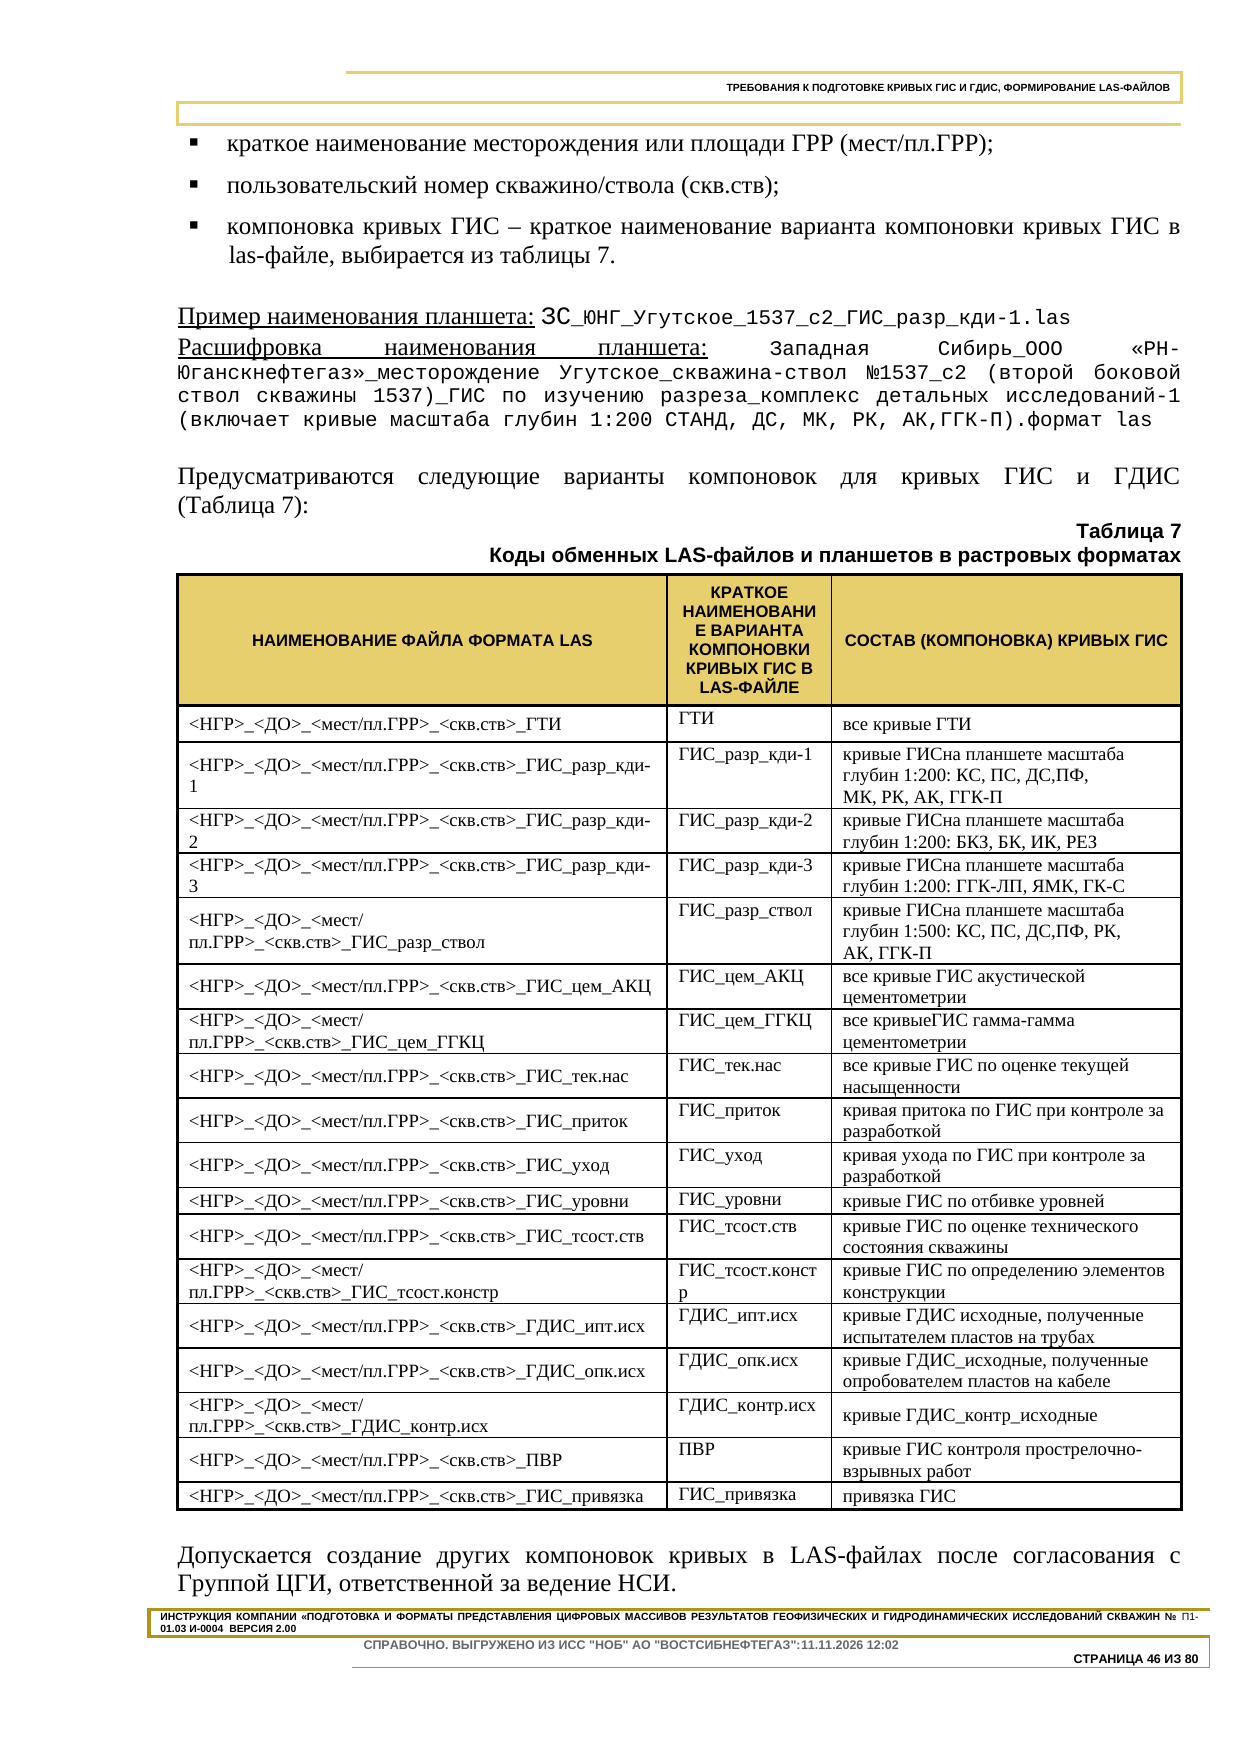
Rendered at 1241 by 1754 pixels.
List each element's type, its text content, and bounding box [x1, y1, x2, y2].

table_cell все кривые ГИС по оценке текущей насыщенности [832, 1054, 1180, 1097]
table_cell ГИС_тек.нас [668, 1054, 831, 1097]
table_cell кривая притока по ГИС при контроле за разработкой [832, 1099, 1180, 1142]
table_cell <НГР>_<ДО>_<мест/пл.ГРР>_<скв.ств>_ГИС_тсост.ств [179, 1215, 666, 1258]
table_cell <НГР>_<ДО>_<мест/пл.ГРР>_<скв.ств>_ГИС_уровни [179, 1188, 666, 1213]
table_cell <НГР>_<ДО>_<мест/пл.ГРР>_<скв.ств>_ГИС_тсост.констр [179, 1260, 666, 1302]
table_cell кривые ГДИС исходные, полученные испытателем пластов на трубах [832, 1304, 1180, 1347]
table_cell ГИС_разр_кди-3 [668, 854, 831, 897]
table_cell кривые ГДИС_контр_исходные [832, 1393, 1180, 1437]
table_cell <НГР>_<ДО>_<мест/пл.ГРР>_<скв.ств>_ПВР [179, 1438, 666, 1481]
table_cell кривые ГИСна планшете масштаба глубин 1:200: КС, ПС, ДС,ПФ, МК, РК, АК, ГГК-П [832, 743, 1180, 807]
text Предусматриваются следующие варианты компоновок для кривых ГИС и ГДИС (Таблица 7): [177, 461, 1181, 519]
table_cell ГИС_приток [668, 1099, 831, 1142]
table_cell <НГР>_<ДО>_<мест/пл.ГРР>_<скв.ств>_ГДИС_контр.исх [179, 1393, 666, 1437]
table_cell <НГР>_<ДО>_<мест/пл.ГРР>_<скв.ств>_ГТИ [179, 707, 666, 741]
table_cell <НГР>_<ДО>_<мест/пл.ГРР>_<скв.ств>_ГИС_разр_кди-1 [179, 743, 666, 807]
table_cell <НГР>_<ДО>_<мест/пл.ГРР>_<скв.ств>_ГИС_уход [179, 1143, 666, 1187]
list компоновка кривых ГИС – краткое наименование варианта компоновки кривых ГИС в las-файле, выбирается из таблицы 7. [188, 211, 1181, 268]
table_cell кривые ГИС по отбивке уровней [832, 1188, 1180, 1213]
list пользовательский номер скважино/ствола (скв.ств); [188, 170, 1181, 198]
table_cell кривые ГИСна планшете масштаба глубин 1:500: КС, ПС, ДС,ПФ, РК, АК, ГГК-П [832, 898, 1180, 963]
table_cell кривые ГИС по оценке технического состояния скважины [832, 1215, 1180, 1258]
table_cell <НГР>_<ДО>_<мест/пл.ГРР>_<скв.ств>_ГИС_приток [179, 1099, 666, 1142]
text Допускается создание других компоновок кривых в LAS-файлах после согласования с Группой ЦГИ, ответственной за ведение НСИ. [177, 1540, 1181, 1597]
table_cell ГИС_разр_кди-1 [668, 743, 831, 807]
table_cell ГИС_цем_ГГКЦ [668, 1010, 831, 1052]
table_cell <НГР>_<ДО>_<мест/пл.ГРР>_<скв.ств>_ГИС_разр_кди-3 [179, 854, 666, 897]
table_cell <НГР>_<ДО>_<мест/пл.ГРР>_<скв.ств>_ГИС_тек.нас [179, 1054, 666, 1097]
table_cell ПВР [668, 1438, 831, 1481]
table_cell <НГР>_<ДО>_<мест/пл.ГРР>_<скв.ств>_ГДИС_ипт.исх [179, 1304, 666, 1347]
table_header СОСТАВ (КОМПОНОВКА) КРИВЫХ ГИС [832, 576, 1180, 704]
table_cell ГИС_тсост.констр [668, 1260, 831, 1302]
table_header НАИМЕНОВАНИЕ ФАЙЛА формата las [179, 576, 666, 704]
text Пример наименования планшета: ЗС_ЮНГ_Угутское_1537_с2_ГИС_разр_кди-1.las [177, 301, 1181, 332]
table_cell привязка ГИС [832, 1483, 1180, 1508]
table_cell <НГР>_<ДО>_<мест/пл.ГРР>_<скв.ств>_ГИС_разр_кди-2 [179, 809, 666, 852]
table_cell <НГР>_<ДО>_<мест/пл.ГРР>_<скв.ств>_ГИС_цем_ГГКЦ [179, 1010, 666, 1052]
table_header КРАТКОЕ НАИМЕНОВАНИЕ ВАРИАНТА КОМПОНОВКИ КРИВЫХ ГИС В LAS-ФАЙЛЕ [668, 576, 831, 704]
table_cell все кривые ГТИ [832, 707, 1180, 741]
table_cell ГИС_привязка [668, 1483, 831, 1508]
table_cell ГИС_уровни [668, 1188, 831, 1213]
table_cell <НГР>_<ДО>_<мест/пл.ГРР>_<скв.ств>_ГДИС_опк.исх [179, 1349, 666, 1392]
table_cell <НГР>_<ДО>_<мест/пл.ГРР>_<скв.ств>_ГИС_привязка [179, 1483, 666, 1508]
table_cell кривые ГИС по определению элементов конструкции [832, 1260, 1180, 1302]
table_cell кривые ГИСна планшете масштаба глубин 1:200: БКЗ, БК, ИК, РЕЗ [832, 809, 1180, 852]
table_cell ГТИ [668, 707, 831, 741]
table_cell ГИС_тсост.ств [668, 1215, 831, 1258]
table_cell ГДИС_контр.исх [668, 1393, 831, 1437]
table_cell кривая ухода по ГИС при контроле за разработкой [832, 1143, 1180, 1187]
table_cell ГИС_разр_кди-2 [668, 809, 831, 852]
text Расшифровка наименования планшета: Западная Сибирь_ООО «РН-Юганскнефтегаз»_месторождение Угутское_скважина-ствол №1537_с2 (второй боковой ствол скважины 1537)_ГИС по изучению разреза_комплекс детальных исследований-1 (включает кривые масштаба глубин 1:200 СТАНД, ДС, МК, РК, АК,ГГК-П).формат las [177, 332, 1181, 433]
table_cell ГДИС_опк.исх [668, 1349, 831, 1392]
table_cell ГИС_цем_АКЦ [668, 965, 831, 1008]
text Таблица 7 [177, 519, 1181, 543]
table_cell кривые ГИС контроля прострелочно-взрывных работ [832, 1438, 1180, 1481]
table_cell ГИС_уход [668, 1143, 831, 1187]
table_cell все кривые ГИС акустической цементометрии [832, 965, 1180, 1008]
list краткое наименование месторождения или площади ГРР (мест/пл.ГРР); [188, 128, 1181, 157]
text Коды обменных LAS-файлов и планшетов в растровых форматах [177, 543, 1181, 567]
table_cell ГИС_разр_ствол [668, 898, 831, 963]
table_cell <НГР>_<ДО>_<мест/пл.ГРР>_<скв.ств>_ГИС_разр_ствол [179, 898, 666, 963]
table_cell кривые ГДИС_исходные, полученные опробователем пластов на кабеле [832, 1349, 1180, 1392]
table_cell кривые ГИСна планшете масштаба глубин 1:200: ГГК-ЛП, ЯМК, ГК-С [832, 854, 1180, 897]
table_cell все кривыеГИС гамма-гамма цементометрии [832, 1010, 1180, 1052]
table_cell ГДИС_ипт.исх [668, 1304, 831, 1347]
table_cell <НГР>_<ДО>_<мест/пл.ГРР>_<скв.ств>_ГИС_цем_АКЦ [179, 965, 666, 1008]
